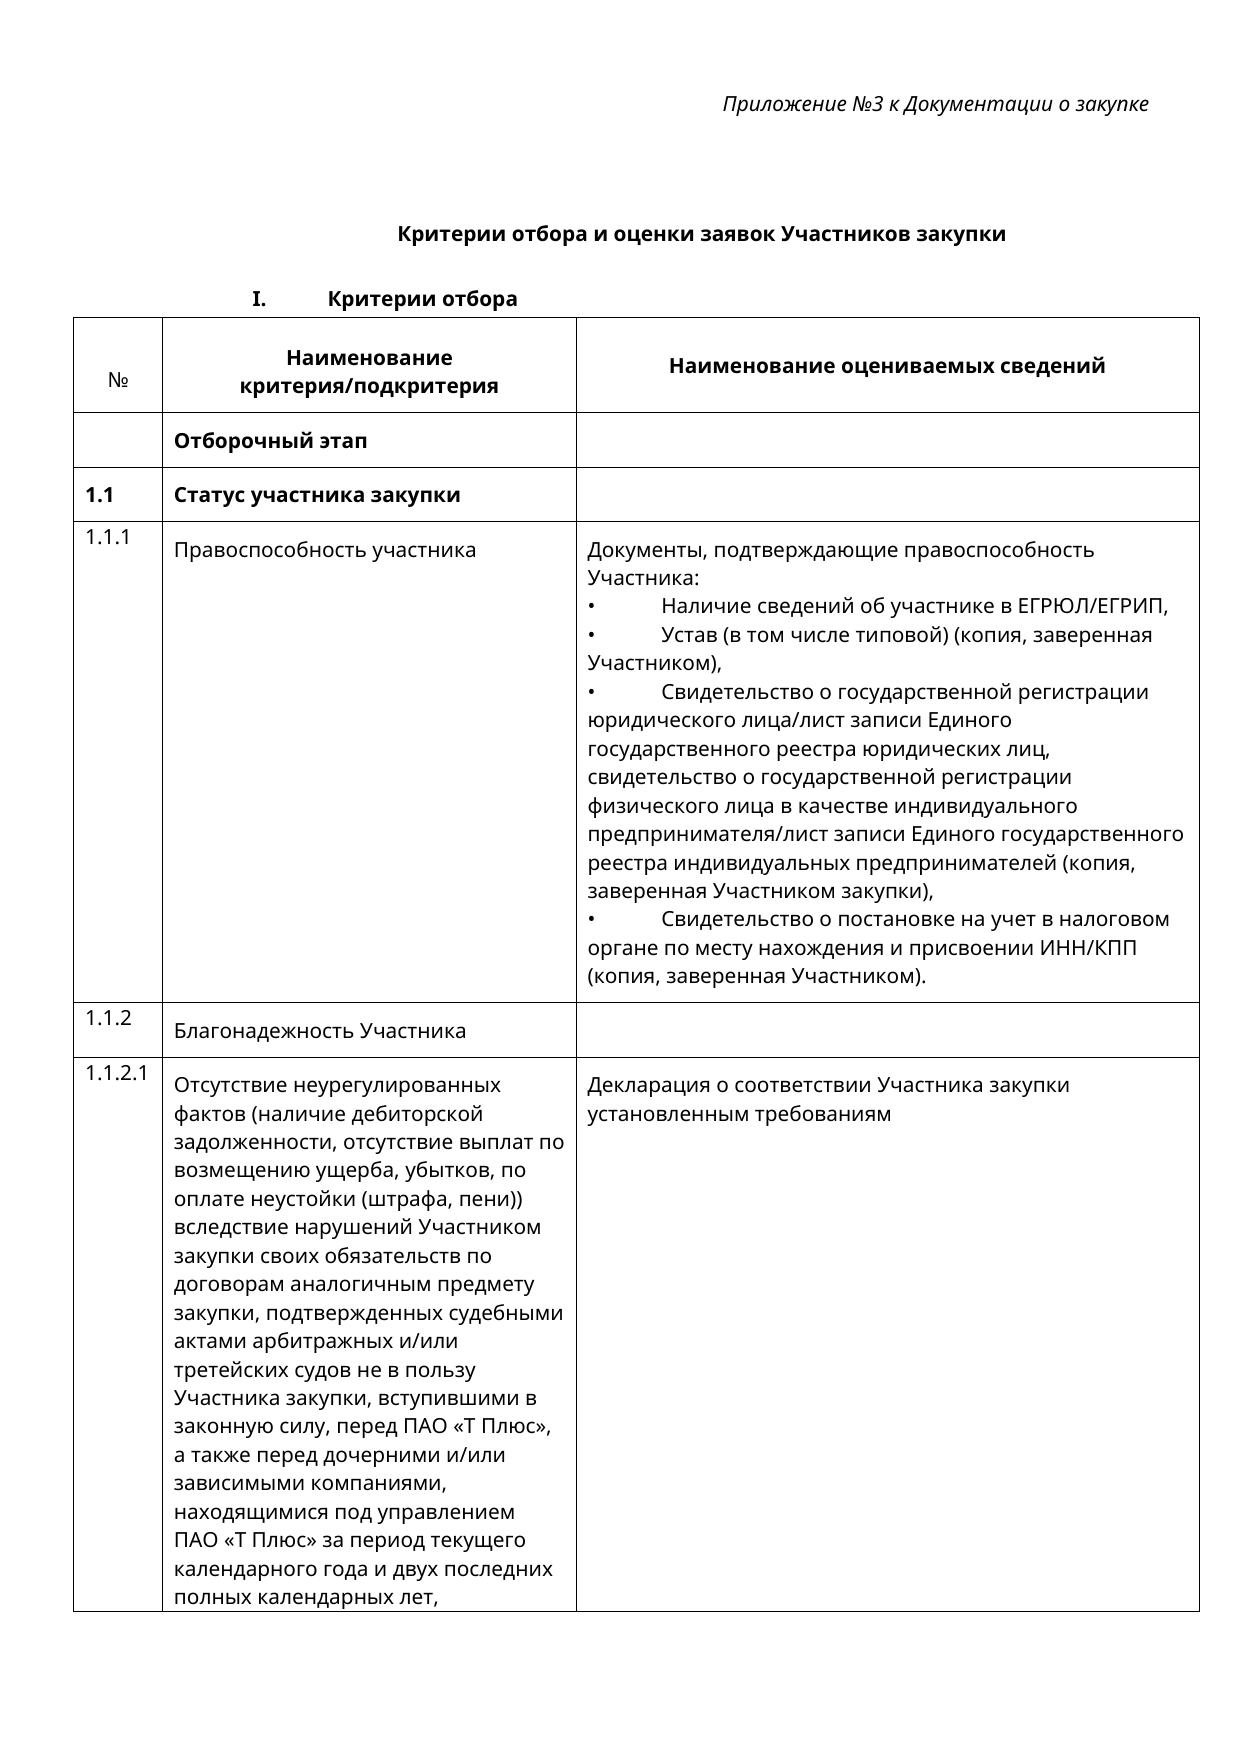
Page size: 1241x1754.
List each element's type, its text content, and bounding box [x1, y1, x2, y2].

table_cell [577, 1003, 1199, 1057]
table_header Наименование критерия/подкритерия [163, 318, 576, 412]
table_cell [577, 413, 1199, 467]
table_cell Статус участника закупки [163, 468, 576, 521]
table_cell Документы, подтверждающие правоспособность Участника: • Наличие сведений об участнике в ЕГРЮЛ/ЕГРИП, • Устав (в том числе типовой) (копия, заверенная Участником), • Свидетельство о государственной регистрации юридического лица/лист записи Единого государственного реестра юридических лиц, свидетельство о государственной регистрации физического лица в качестве индивидуального предпринимателя/лист записи Единого государственного реестра индивидуальных предпринимателей (копия, заверенная Участником закупки), • Свидетельство о постановке на учет в налоговом органе по месту нахождения и присвоении ИНН/КПП (копия, заверенная Участником). [577, 522, 1199, 1002]
table_header № [74, 318, 162, 412]
table_cell 1.1.2.1 [74, 1058, 162, 1611]
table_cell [577, 1058, 1199, 1611]
table_cell Отборочный этап [163, 413, 576, 467]
table_cell Благонадежность Участника [163, 1003, 576, 1057]
table_cell 1.1.2 [74, 1003, 162, 1057]
list Критерии отбора и оценки заявок Участников закупки [252, 219, 1152, 247]
list Критерии отбора [252, 284, 1152, 313]
table_cell 1.1.1 [74, 522, 162, 1002]
table_cell 1.1 [74, 468, 162, 521]
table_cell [163, 1058, 576, 1611]
table_cell [577, 468, 1199, 521]
table_cell [74, 413, 162, 467]
table_cell Правоспособность участника [163, 522, 576, 1002]
table_header Наименование оцениваемых сведений [577, 318, 1199, 412]
list Приложение №3 к Документации о закупке [252, 89, 1152, 117]
